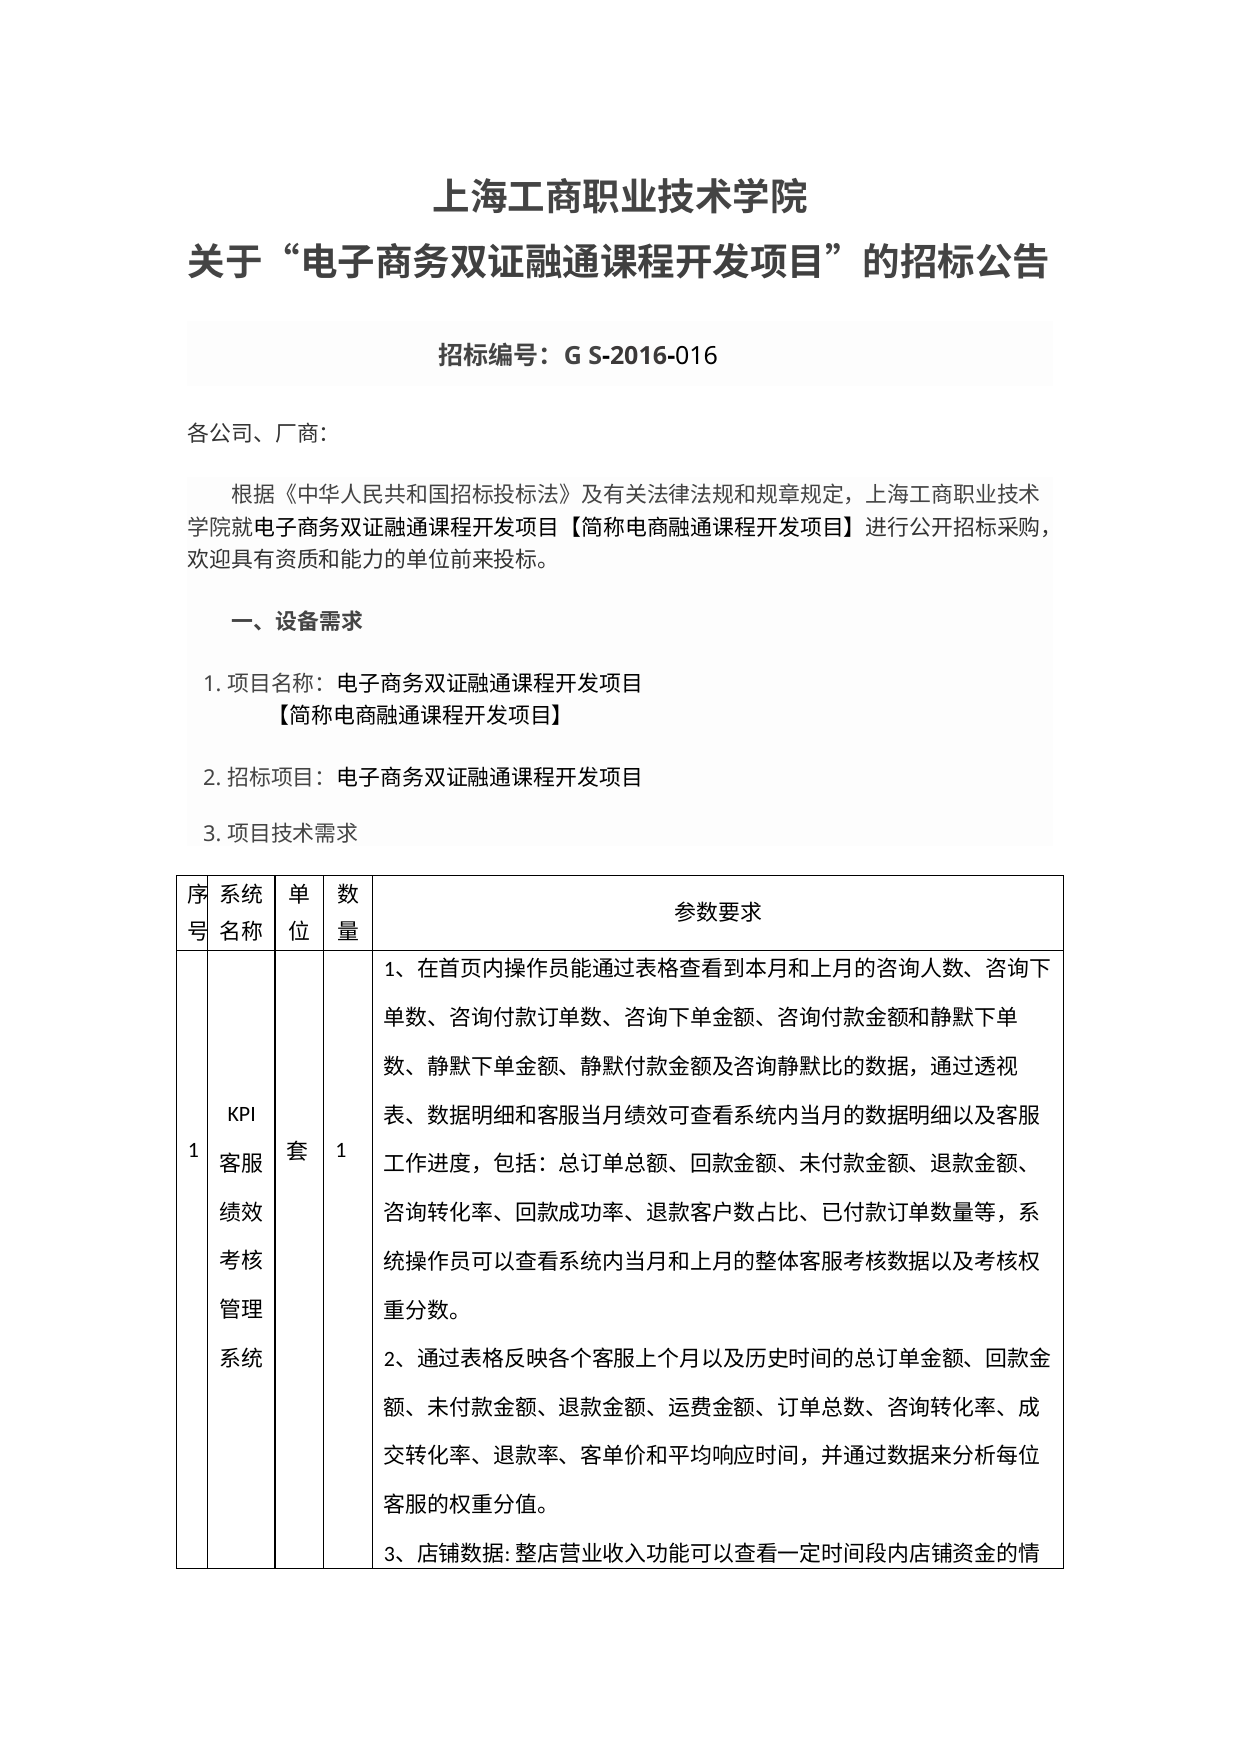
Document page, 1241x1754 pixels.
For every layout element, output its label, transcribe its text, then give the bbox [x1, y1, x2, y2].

text 一、设备需求 [187, 604, 1053, 636]
text 关于“电子商务双证融通课程开发项目”的招标公告 [187, 227, 1053, 292]
table_cell 1 [324, 951, 372, 1568]
text 2. 招标项目：电子商务双证融通课程开发项目 [187, 759, 1053, 792]
text 1. 项目名称：电子商务双证融通课程开发项目 【简称电商融通课程开发项目】 [187, 665, 1053, 730]
text 各公司、厂商： [187, 415, 1053, 448]
table_cell 1 [177, 951, 207, 1568]
text 3. 项目技术需求 [187, 821, 1053, 846]
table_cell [373, 951, 1063, 1568]
table_header 参数要求 [373, 876, 1063, 950]
text 招标编号：G S-2016-016 [187, 321, 1053, 386]
table_cell 套 [276, 951, 323, 1568]
text 上海工商职业技术学院 [187, 162, 1053, 227]
table_header 系统名称 [208, 876, 274, 950]
table_cell KPI客服绩效考核管理系统 [208, 951, 274, 1568]
table_header 序号 [177, 876, 207, 950]
table_header 数量 [324, 876, 372, 950]
text 根据《中华人民共和国招标投标法》及有关法律法规和规章规定，上海工商职业技术学院就电子商务双证融通课程开发项目【简称电商融通课程开发项目】进行公开招标采购，欢迎具有资质和能力的单位前来投标。 [187, 477, 1053, 574]
table_header 单位 [276, 876, 323, 950]
